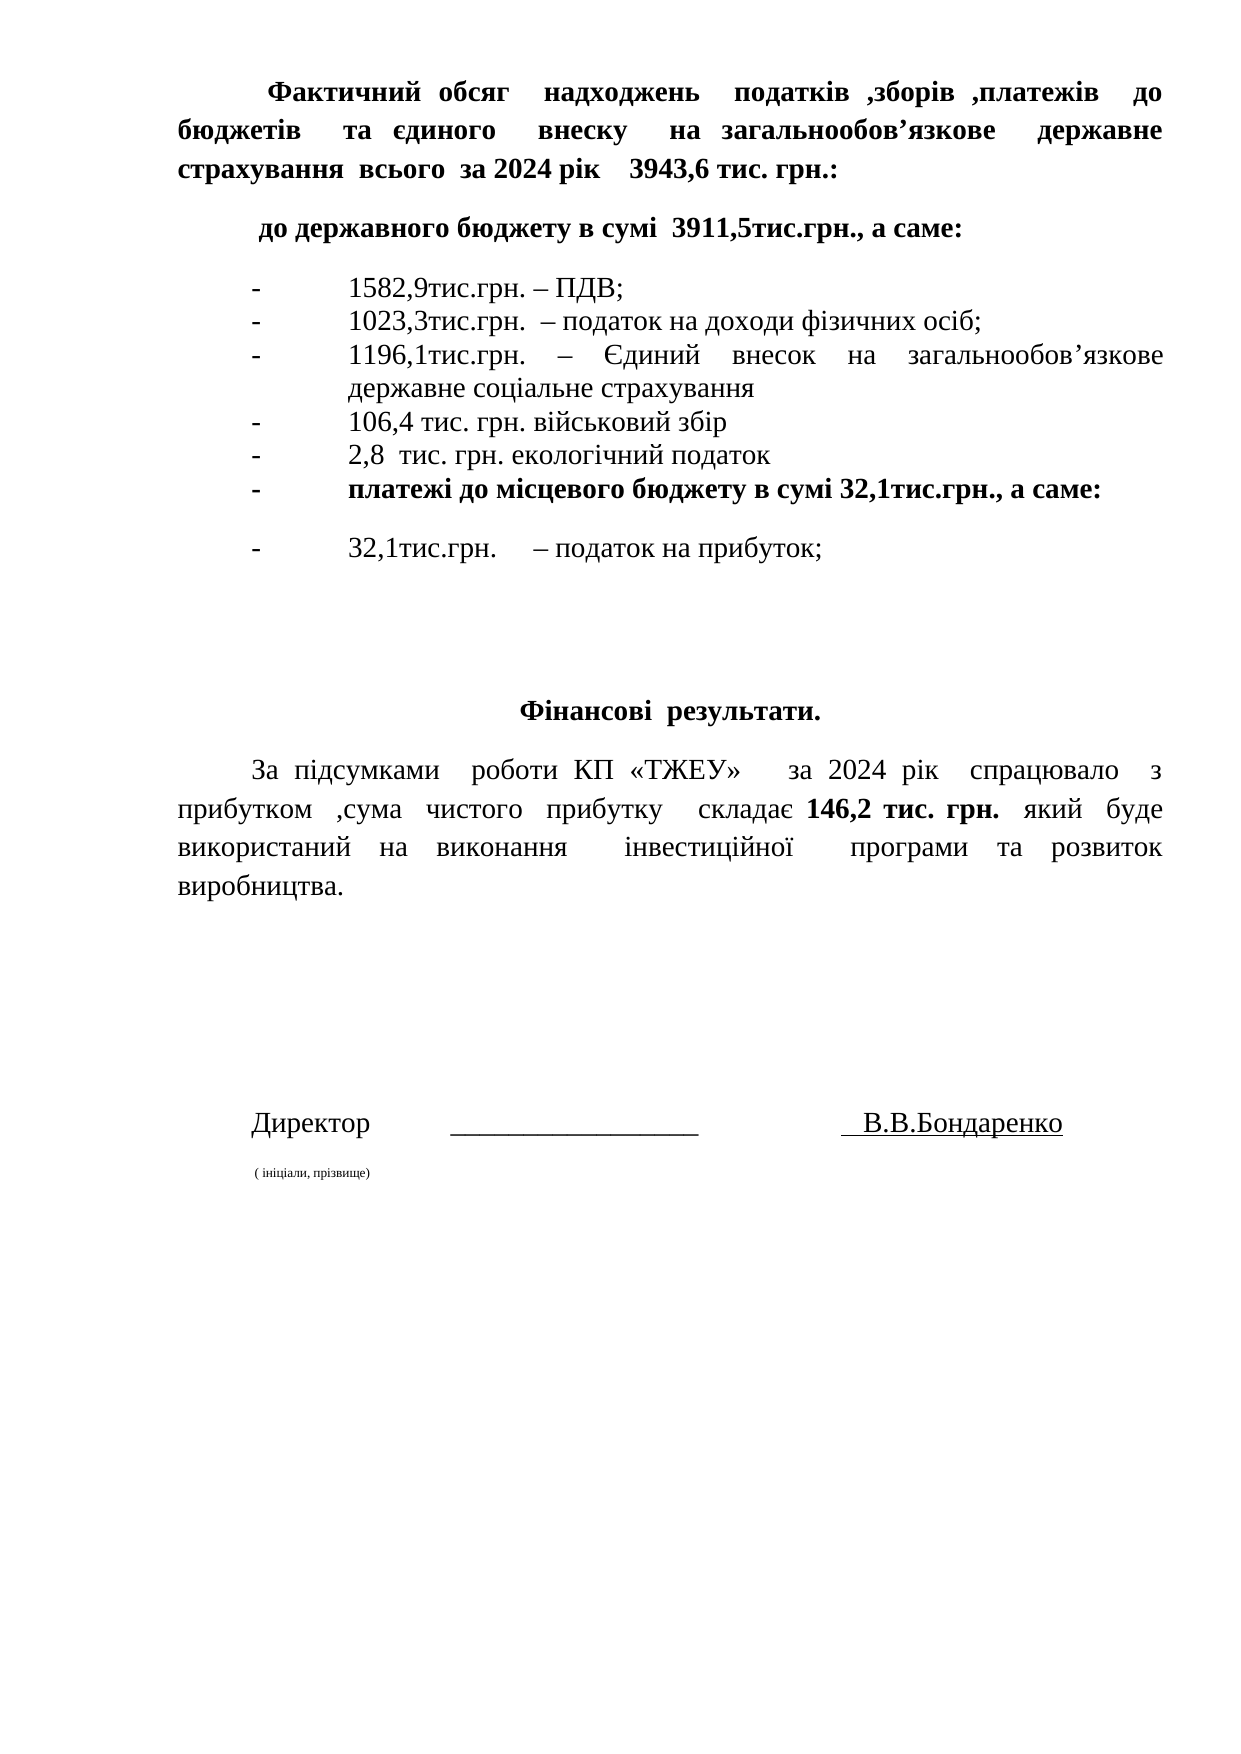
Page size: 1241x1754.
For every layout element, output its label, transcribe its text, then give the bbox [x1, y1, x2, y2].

list 1196,1тис.грн. – Єдиний внесок на загальнообов’язкове державне соціальне страхування [251, 337, 1163, 404]
list 1582,9тис.грн. – ПДВ; [251, 270, 1163, 303]
text Фінансові результати. [177, 693, 1163, 727]
list 32,1тис.грн. – податок на прибуток; [251, 530, 1163, 564]
list 106,4 тис. грн. військовий збір [251, 404, 1163, 437]
text до державного бюджету в сумі 3911,5тис.грн., а саме: [177, 210, 1163, 244]
list 2,8 тис. грн. екологічний податок [251, 437, 1163, 471]
text Директор _________________ В.В.Бондаренко [177, 1106, 1163, 1139]
list 1023,3тис.грн. – податок на доходи фізичних осіб; [251, 303, 1163, 337]
text За підсумками роботи КП «ТЖЕУ» за 2024 рік спрацювало з прибутком ,сума чистого прибутку складає 146,2 тис. грн. який буде використаний на виконання інвестиційної програми та розвиток виробництва. [177, 752, 1163, 902]
text ( ініціали, прізвище) [177, 1165, 1163, 1191]
list платежі до місцевого бюджету в сумі 32,1тис.грн., а саме: [251, 471, 1163, 504]
text Фактичний обсяг надходжень податків ,зборів ,платежів до бюджетів та єдиного внеску на загальнообов’язкове державне страхування всього за 2024 рік 3943,6 тис. грн.: [177, 74, 1163, 184]
